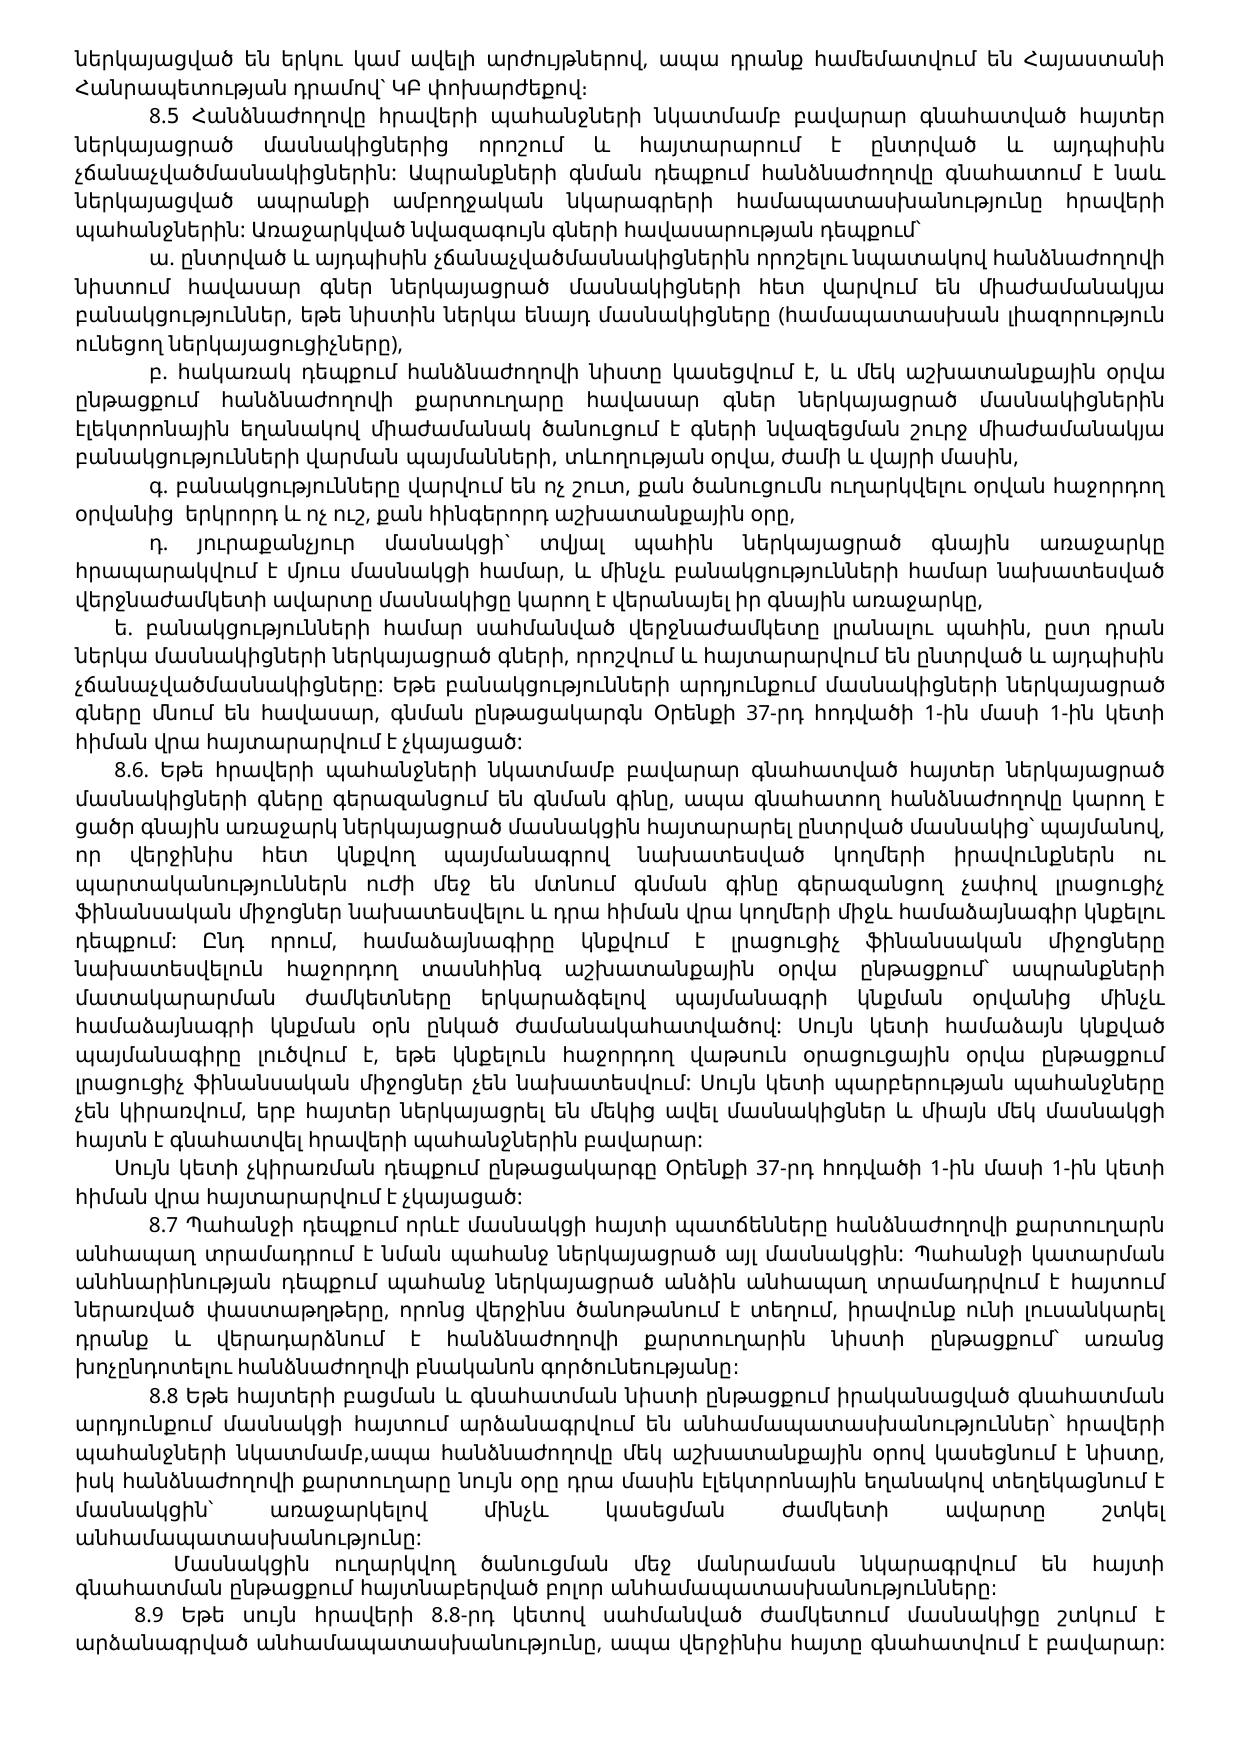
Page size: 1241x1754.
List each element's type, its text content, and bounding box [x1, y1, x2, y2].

text 8.5 Հանձնաժողովը հրավերի պահանջների նկատմամբ բավարար գնահատված հայտեր ներկայացրած մասնակիցներից որոշում և հայտարարում է ընտրված և այդպիսին չճանաչվածմասնակիցներին: Ապրանքների գնման դեպքում հանձնաժողովը գնահատում է նաև ներկայացված ապրանքի ամբողջական նկարագրերի համապատասխանությունը հրավերի պահանջներին: Առաջարկված նվազագույն գների հավասարության դեպքում՝ [75, 101, 1165, 243]
text դ. յուրաքանչյուր մասնակցի` տվյալ պահին ներկայացրած գնային առաջարկը հրապարակվում է մյուս մասնակցի համար, և մինչև բանակցությունների համար նախատեսված վերջնաժամկետի ավարտը մասնակիցը կարող է վերանայել իր գնային առաջարկը, [75, 528, 1165, 613]
text ա. ընտրված և այդպիսին չճանաչվածմասնակիցներին որոշելու նպատակով հանձնաժողովի նիստում հավասար գներ ներկայացրած մասնակիցների հետ վարվում են միաժամանակյա բանակցություններ, եթե նիստին ներկա ենայդ մասնակիցները (համապատասխան լիազորություն ունեցող ներկայացուցիչները), [75, 243, 1165, 357]
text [75, 44, 1165, 101]
text 8.8 Եթե հայտերի բացման և գնահատման նիստի ընթացքում իրականացված գնահատման արդյունքում մասնակցի հայտում արձանագրվում են անհամապատասխանություններ՝ հրավերի պահանջների նկատմամբ,ապա հանձնաժողովը մեկ աշխատանքային օրով կասեցնում է նիստը, իսկ հանձնաժողովի քարտուղարը նույն օրը դրա մասին էլեկտրոնային եղանակով տեղեկացնում է մասնակցին՝ առաջարկելով մինչև կասեցման ժամկետի ավարտը շտկել անհամապատասխանությունը: [75, 1381, 1165, 1552]
text Մասնակցին ուղարկվող ծանուցման մեջ մանրամասն նկարագրվում են հայտի գնահատման ընթացքում հայտնաբերված բոլոր անհամապատասխանությունները: [75, 1552, 1165, 1600]
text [75, 1600, 1165, 1657]
text գ. բանակցությունները վարվում են ոչ շուտ, քան ծանուցումն ուղարկվելու օրվան հաջորդող օրվանից երկրորդ և ոչ ուշ, քան հինգերորդ աշխատանքային օրը, [75, 471, 1165, 528]
text 8.6. Եթե հրավերի պահանջների նկատմամբ բավարար գնահատված հայտեր ներկայացրած մասնակիցների գները գերազանցում են գնման գինը, ապա գնահատող հանձնաժողովը կարող է ցածր գնային առաջարկ ներկայացրած մասնակցին հայտարարել ընտրված մասնակից՝ պայմանով, որ վերջինիս հետ կնքվող պայմանագրով նախատեսված կողմերի իրավունքներն ու պարտականություններն ուժի մեջ են մտնում գնման գինը գերազանցող չափով լրացուցիչ ֆինանսական միջոցներ նախատեսվելու և դրա հիման վրա կողմերի միջև համաձայնագիր կնքելու դեպքում: Ընդ որում, համաձայնագիրը կնքվում է լրացուցիչ ֆինանսական միջոցները նախատեսվելուն հաջորդող տասնհինգ աշխատանքային օրվա ընթացքում՝ ապրանքների մատակարարման ժամկետները երկարաձգելով պայմանագրի կնքման օրվանից մինչև համաձայնագրի կնքման օրն ընկած ժամանակահատվածով: Սույն կետի համաձայն կնքված պայմանագիրը լուծվում է, եթե կնքելուն հաջորդող վաթսուն օրացուցային օրվա ընթացքում լրացուցիչ ֆինանսական միջոցներ չեն նախատեսվում: Սույն կետի պարբերության պահանջները չեն կիրառվում, երբ հայտեր ներկայացրել են մեկից ավել մասնակիցներ և միայն մեկ մասնակցի հայտն է գնահատվել հրավերի պահանջներին բավարար: [75, 755, 1165, 1153]
text 8.7 Պահանջի դեպքում որևէ մասնակցի հայտի պատճենները հանձնաժողովի քարտուղարն անհապաղ տրամադրում է նման պահանջ ներկայացրած այլ մասնակցին: Պահանջի կատարման անհնարինության դեպքում պահանջ ներկայացրած անձին անհապաղ տրամադրվում է հայտում ներառված փաստաթղթերը, որոնց վերջինս ծանոթանում է տեղում, իրավունք ունի լուսանկարել դրանք և վերադարձնում է հանձնաժողովի քարտուղարին նիստի ընթացքում՝ առանց խոչընդոտելու հանձնաժողովի բնականոն գործունեությանը: [75, 1210, 1165, 1381]
text Սույն կետի չկիրառման դեպքում ընթացակարգը Օրենքի 37-րդ հոդվածի 1-ին մասի 1-ին կետի հիման վրա հայտարարվում է չկայացած: [75, 1153, 1165, 1210]
text բ. հակառակ դեպքում հանձնաժողովի նիստը կասեցվում է, և մեկ աշխատանքային օրվա ընթացքում հանձնաժողովի քարտուղարը հավասար գներ ներկայացրած մասնակիցներին էլեկտրոնային եղանակով միաժամանակ ծանուցում է գների նվազեցման շուրջ միաժամանակյա բանակցությունների վարման պայմանների, տևողության օրվա, ժամի և վայրի մասին, [75, 357, 1165, 471]
text ե. բանակցությունների համար սահմանված վերջնաժամկետը լրանալու պահին, ըստ դրան ներկա մասնակիցների ներկայացրած գների, որոշվում և հայտարարվում են ընտրված և այդպիսին չճանաչվածմասնակիցները: Եթե բանակցությունների արդյունքում մասնակիցների ներկայացրած գները մնում են հավասար, գնման ընթացակարգն Օրենքի 37-րդ հոդվածի 1-ին մասի 1-ին կետի հիման վրա հայտարարվում է չկայացած: [75, 613, 1165, 755]
